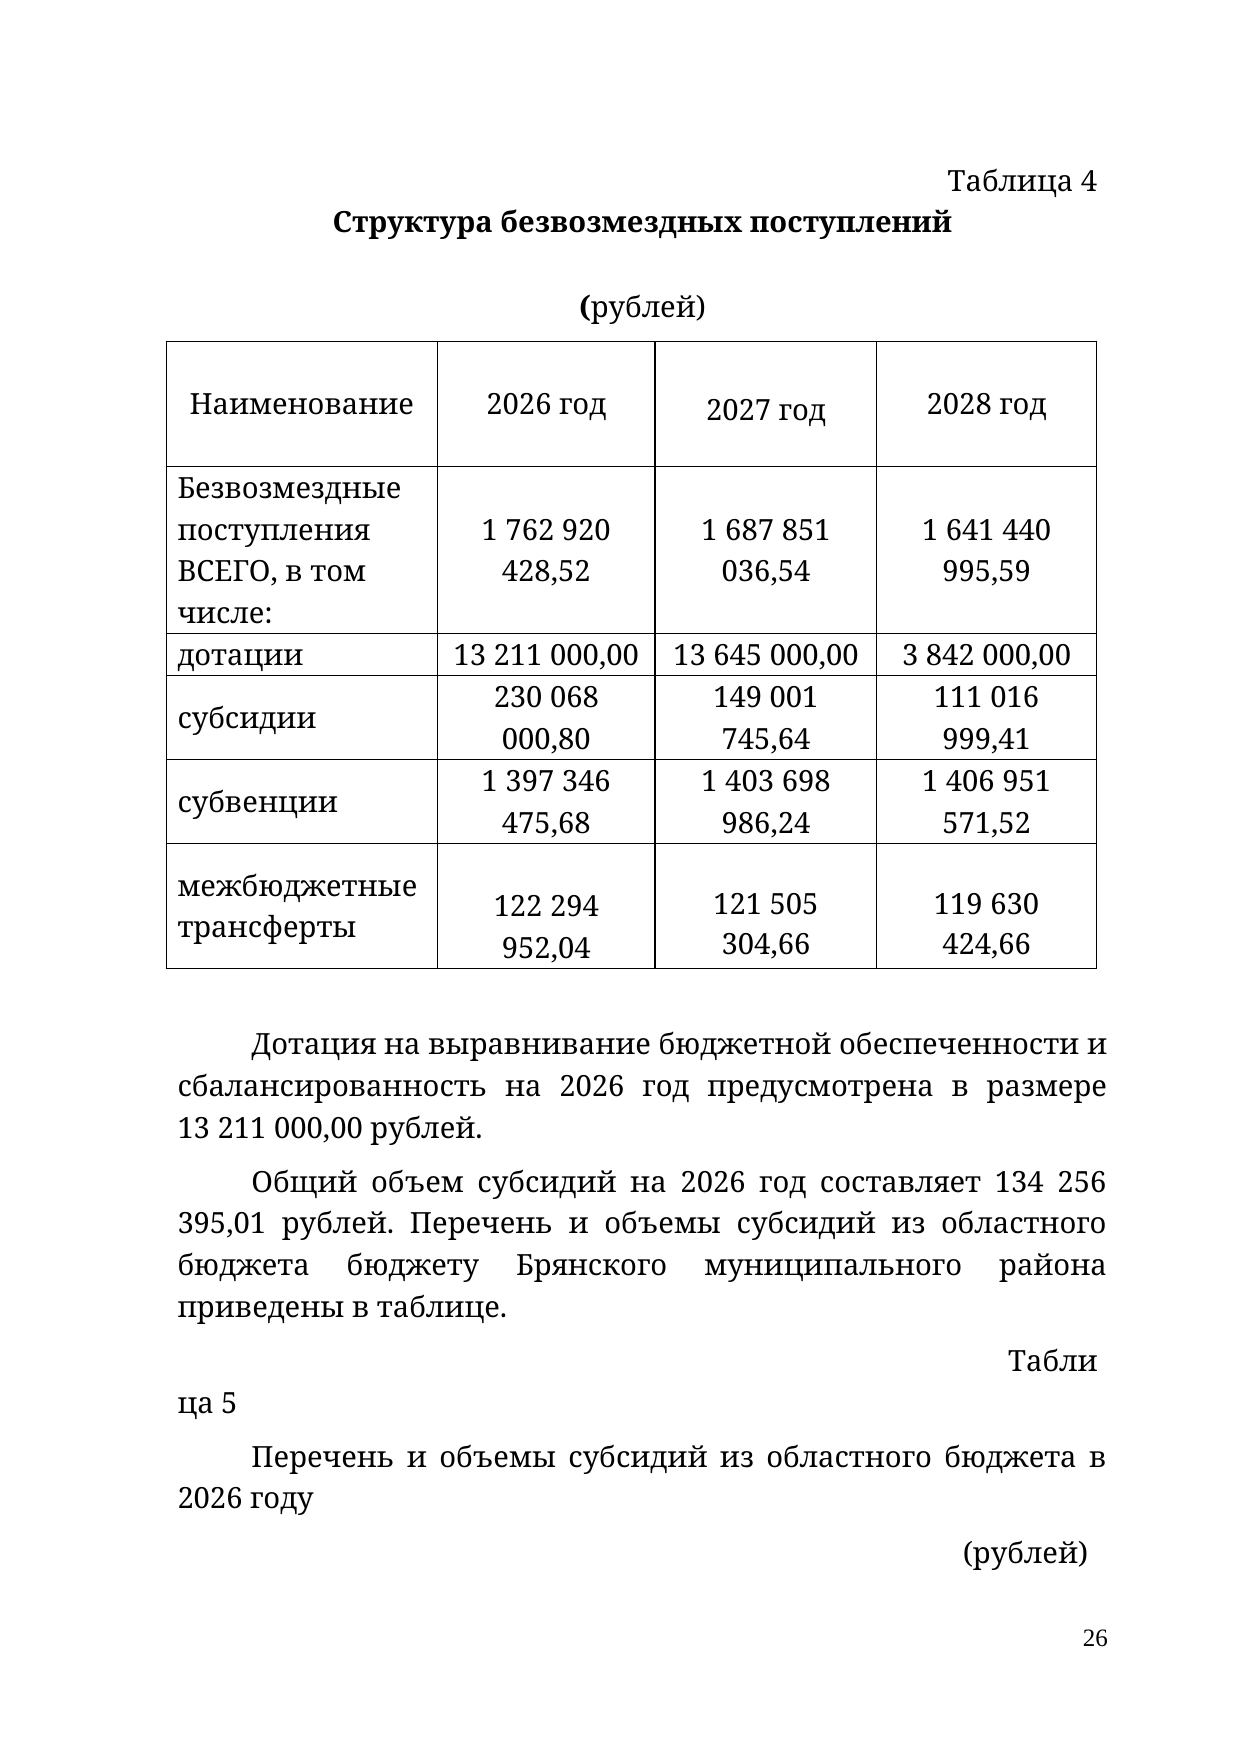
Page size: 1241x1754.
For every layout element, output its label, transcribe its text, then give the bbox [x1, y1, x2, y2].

table_cell 1 641 440 995,59 [877, 467, 1096, 633]
text Таблица 4 [177, 160, 1107, 199]
text Структура безвозмездных поступлений [177, 201, 1107, 241]
table_cell Безвозмездные поступления ВСЕГО, в том числе: [167, 467, 437, 633]
table_cell 1 403 698 986,24 [656, 760, 876, 843]
table_cell 1 406 951 571,52 [877, 760, 1096, 843]
table_header 2028 год [877, 342, 1096, 466]
table_cell субсидии [167, 676, 437, 759]
table_cell 121 505 304,66 [656, 844, 876, 968]
table_cell межбюджетные трансферты [167, 844, 437, 968]
table_header 2026 год [438, 342, 654, 466]
text (рублей) [177, 256, 1107, 326]
table_cell 1 687 851 036,54 [656, 467, 876, 633]
table_cell 13 211 000,00 [438, 634, 654, 675]
table_cell 230 068 000,80 [438, 676, 654, 759]
table_cell 122 294 952,04 [438, 844, 654, 968]
table_cell 1 397 346 475,68 [438, 760, 654, 843]
table_cell 149 001 745,64 [656, 676, 876, 759]
table_cell субвенции [167, 760, 437, 843]
table_cell 119 630 424,66 [877, 844, 1096, 968]
table_cell 1 762 920 428,52 [438, 467, 654, 633]
text Общий объем субсидий на 2026 год составляет 134 256 395,01 рублей. Перечень и объемы субсидий из областного бюджета бюджету Брянского муниципального района приведены в таблице. [177, 1161, 1107, 1326]
table_header Наименование [167, 342, 437, 466]
table_cell 111 016 999,41 [877, 676, 1096, 759]
table_cell дотации [167, 634, 437, 675]
table_cell 13 645 000,00 [656, 634, 876, 675]
table_header 2027 год [656, 342, 876, 466]
text Таблица 5 [177, 1340, 1107, 1422]
text (рублей) [177, 1532, 1107, 1572]
table_cell 3 842 000,00 [877, 634, 1096, 675]
text Дотация на выравнивание бюджетной обеспеченности и сбалансированность на 2026 год предусмотрена в размере 13 211 000,00 рублей. [177, 1023, 1107, 1147]
text Перечень и объемы субсидий из областного бюджета в 2026 году [177, 1436, 1107, 1517]
